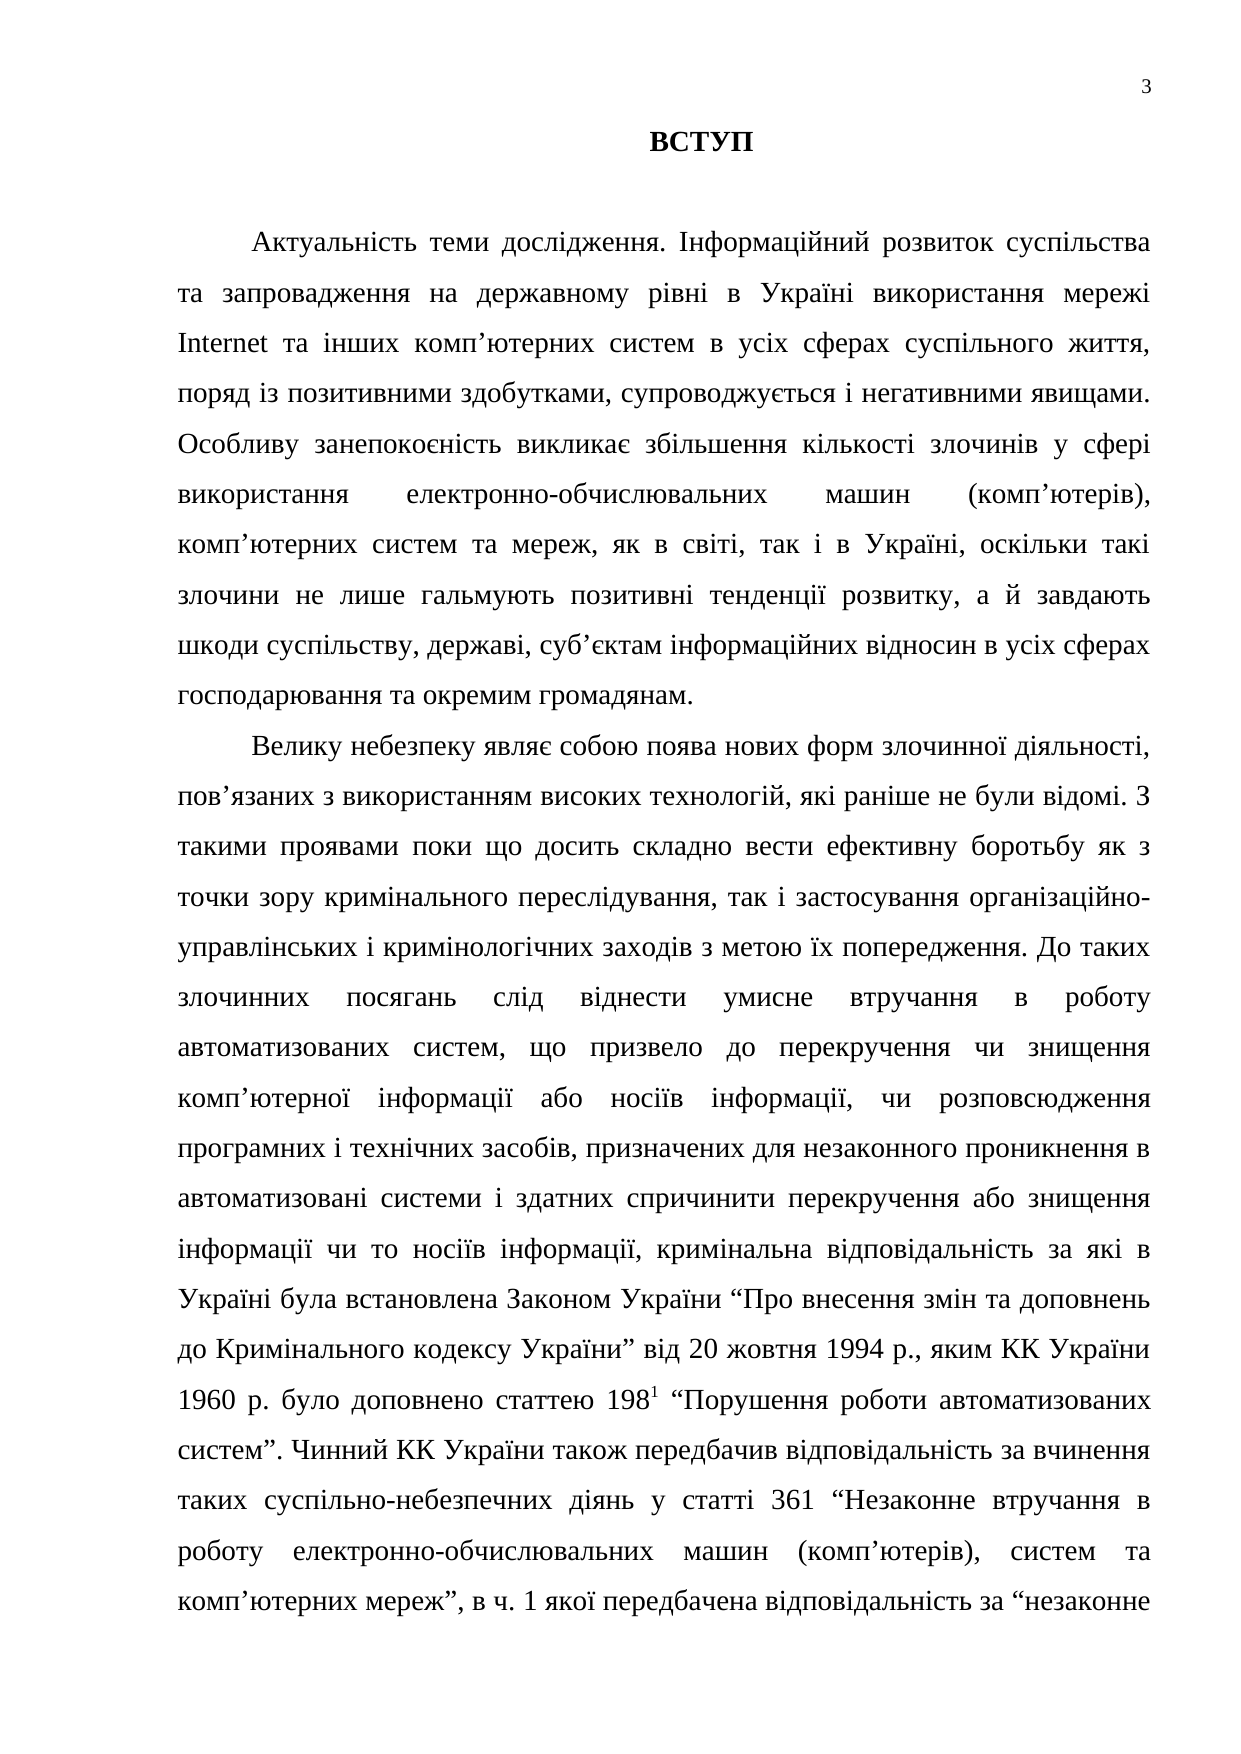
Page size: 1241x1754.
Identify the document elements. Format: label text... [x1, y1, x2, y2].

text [177, 728, 1152, 1617]
text Актуальність теми дослідження. Інформаційний розвиток суспільства та запровадження на державному рівні в Україні використання мережі Internet та інших комп’ютерних систем в усіх сферах суспільного життя, поряд із позитивними здобутками, супроводжується і негативними явищами. Особливу занепокоєність викликає збільшення кількості злочинів у сфері використання електронно-обчислювальних машин (комп’ютерів), комп’ютерних систем та мереж, як в світі, так і в Україні, оскільки такі злочини не лише гальмують позитивні тенденції розвитку, а й завдають шкоди суспільству, державі, суб’єктам інформаційних відносин в усіх сферах господарювання та окремим громадянам. [177, 224, 1152, 711]
text ВСТУП [177, 124, 1152, 157]
